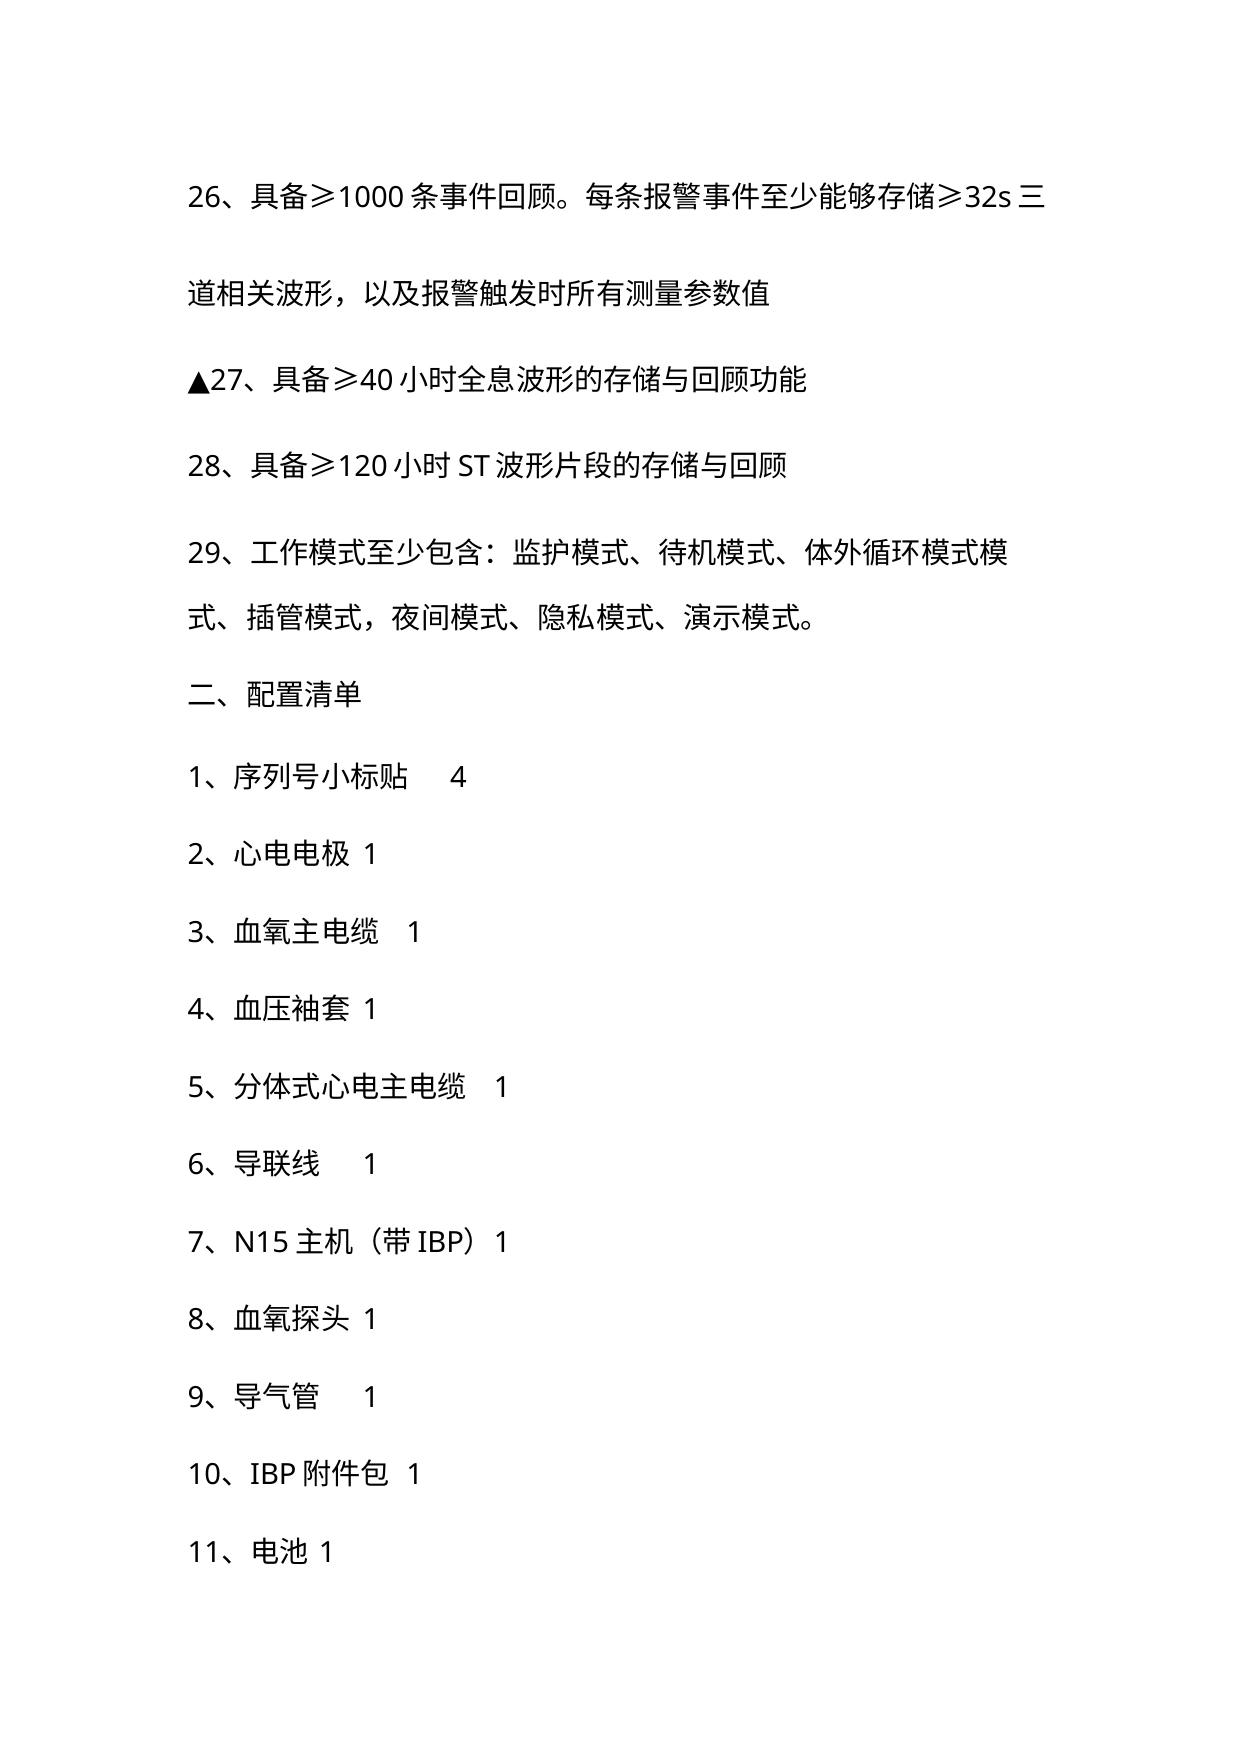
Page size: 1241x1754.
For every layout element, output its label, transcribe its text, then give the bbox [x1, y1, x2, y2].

text 29、工作模式至少包含：监护模式、待机模式、体外循环模式模式、插管模式，夜间模式、隐私模式、演示模式。 [187, 518, 1053, 648]
text 2、心电电极 1 [187, 819, 1053, 884]
list 26、具备≥1000条事件回顾。每条报警事件至少能够存储≥32s三道相关波形，以及报警触发时所有测量参数值 [187, 162, 1053, 324]
text 11、电池 1 [187, 1517, 1053, 1582]
list 28、具备≥120小时ST波形片段的存储与回顾 [187, 432, 1053, 497]
text 9、导气管 1 [187, 1362, 1053, 1427]
text 3、血氧主电缆 1 [187, 897, 1053, 962]
text 6、导联线 1 [187, 1129, 1053, 1194]
text 5、分体式心电主电缆 1 [187, 1052, 1053, 1117]
text 1、序列号小标贴 4 [187, 742, 1053, 807]
text 4、血压袖套 1 [187, 974, 1053, 1039]
text 10、IBP附件包 1 [187, 1439, 1053, 1504]
text 二、配置清单 [187, 660, 1053, 725]
text 8、血氧探头 1 [187, 1284, 1053, 1349]
text 7、N15主机（带IBP） 1 [187, 1207, 1053, 1272]
list ▲27、具备≥40小时全息波形的存储与回顾功能 [187, 346, 1053, 411]
